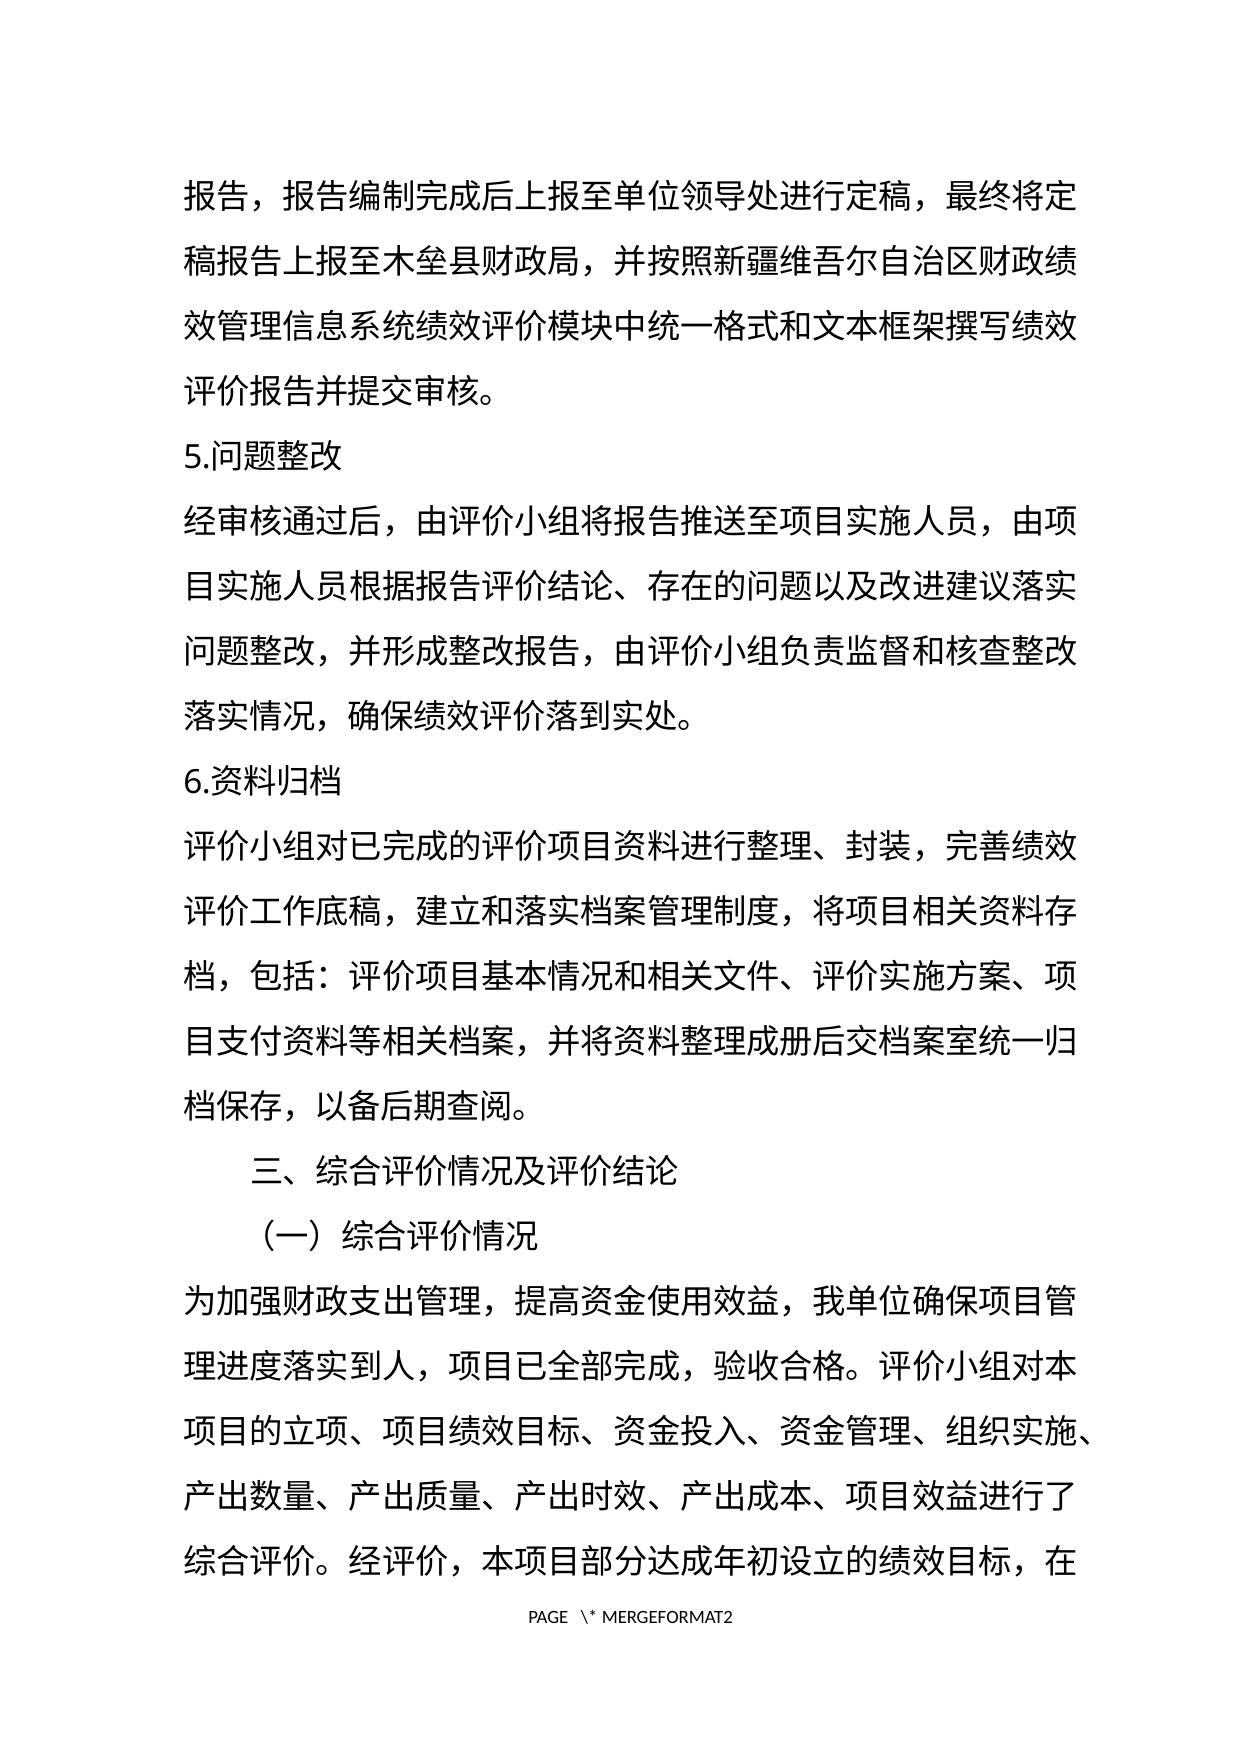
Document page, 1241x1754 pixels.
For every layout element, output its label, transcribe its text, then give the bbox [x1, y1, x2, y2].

text 三、综合评价情况及评价结论 [183, 1137, 1078, 1202]
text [183, 1202, 1078, 1592]
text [183, 162, 1078, 1137]
